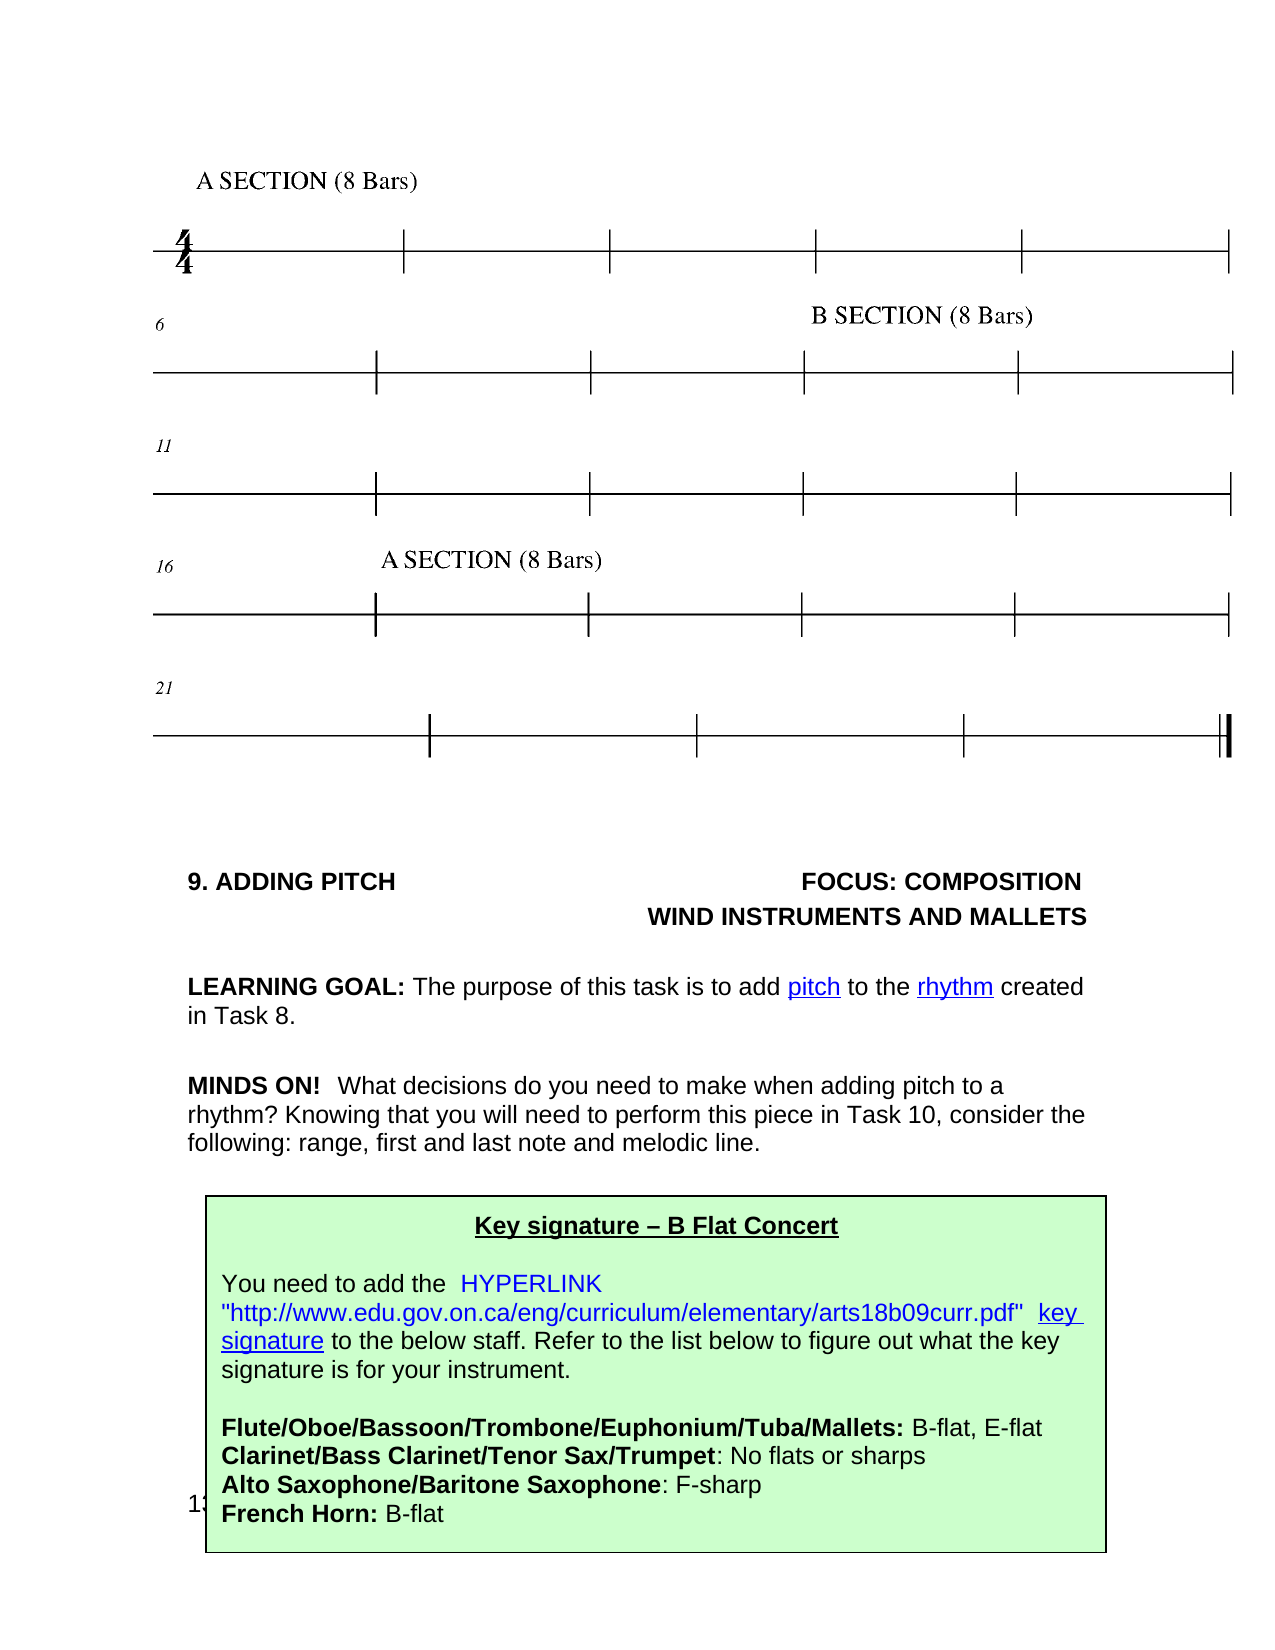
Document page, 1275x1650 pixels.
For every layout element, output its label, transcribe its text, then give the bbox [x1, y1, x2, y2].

text 9. ADDING PITCH FOCUS: COMPOSITION [187, 867, 1087, 896]
text MINDS ON! What decisions do you need to make when adding pitch to a rhythm? Knowing that you will need to perform this piece in Task 10, consider the following: range, first and last note and melodic line. [187, 1071, 1087, 1157]
text LEARNING GOAL: The purpose of this task is to add pitch to the rhythm created in Task 8. [187, 972, 1087, 1030]
text WIND INSTRUMENTS AND MALLETS [187, 902, 1087, 931]
picture [153, 160, 1237, 763]
